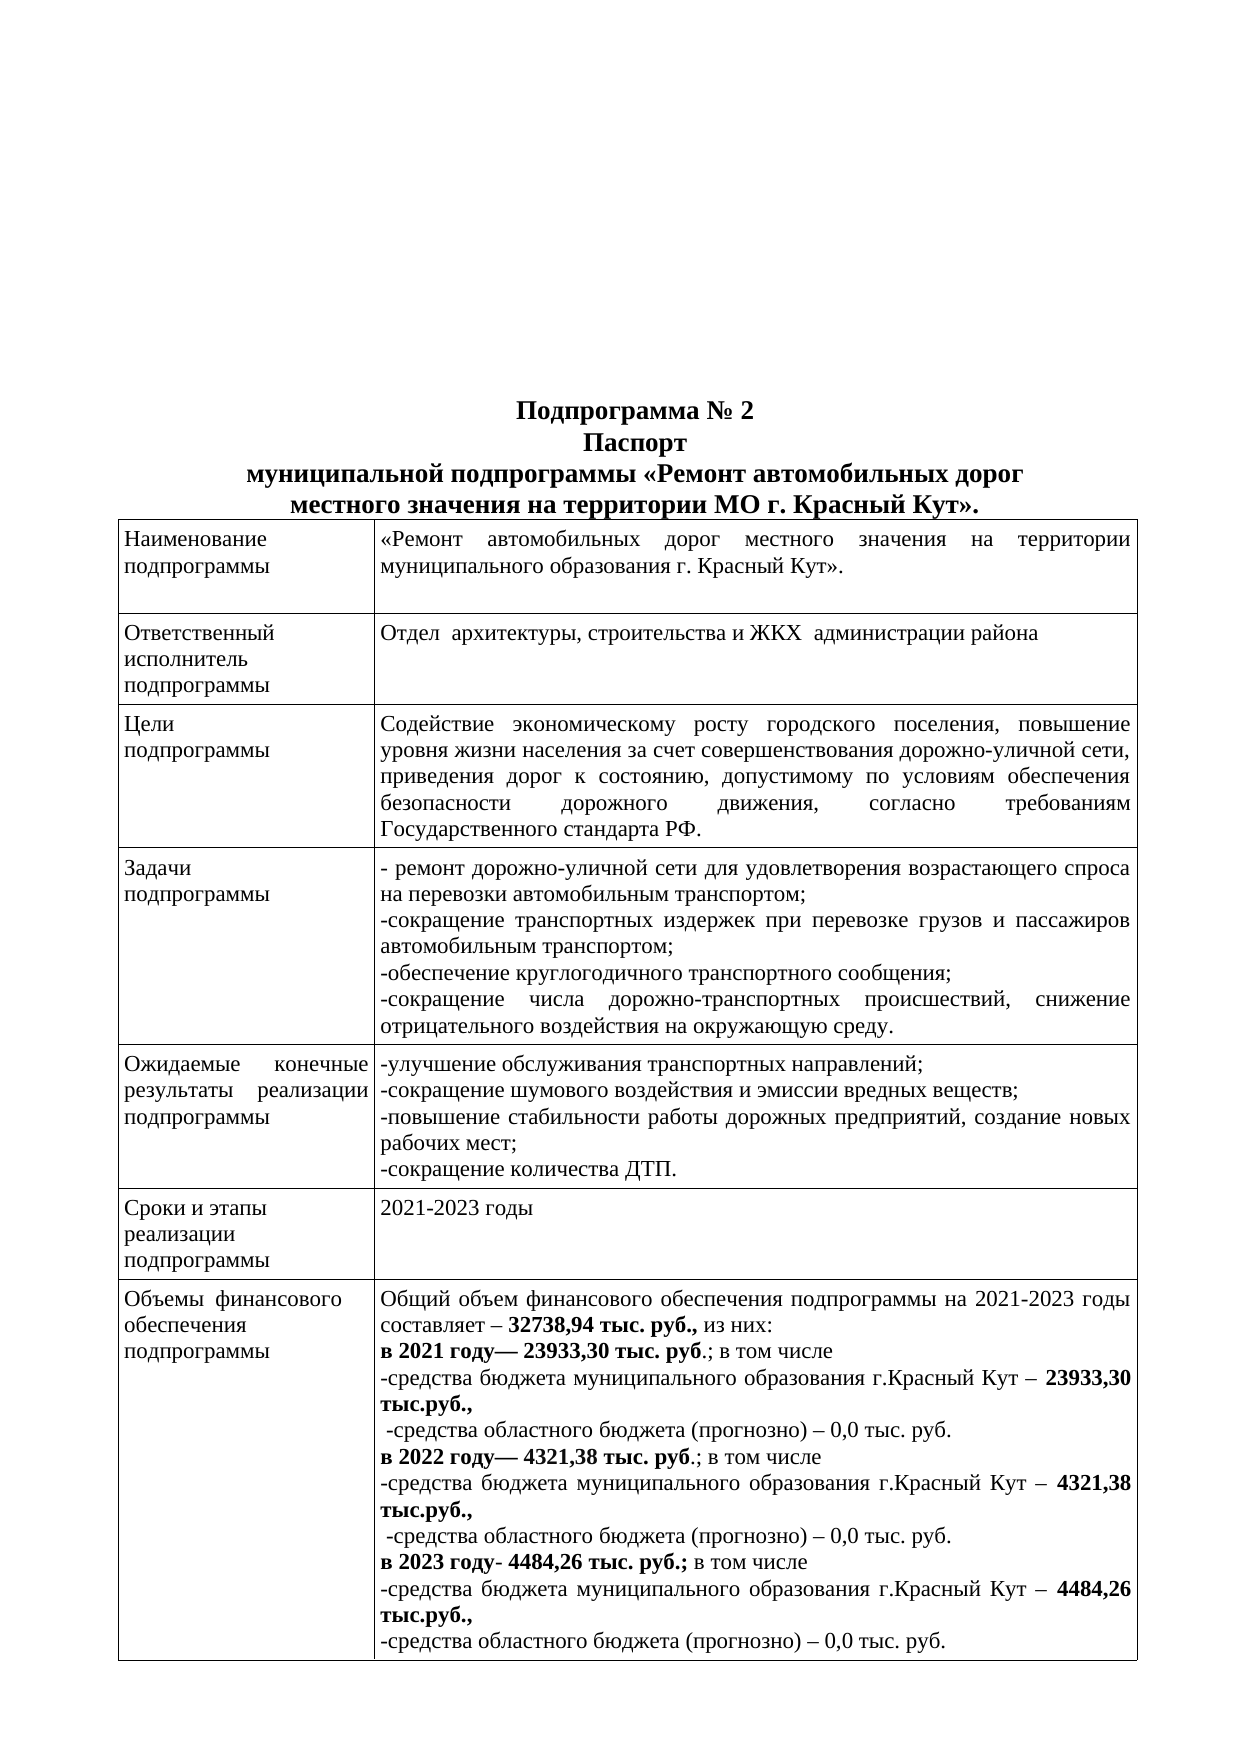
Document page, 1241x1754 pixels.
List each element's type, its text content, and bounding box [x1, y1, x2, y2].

table_cell Цели подпрограммы [119, 705, 374, 847]
table_cell Ожидаемые конечные результаты реализации подпрограммы [119, 1045, 374, 1187]
table_header «Ремонт автомобильных дорог местного значения на территории муниципального образования г. Красный Кут». [375, 520, 1137, 612]
text Подпрограмма № 2 [89, 394, 1181, 426]
text Паспорт [89, 426, 1181, 457]
table_cell Содействие экономическому росту городского поселения, повышение уровня жизни населения за счет совершенствования дорожно-уличной сети, приведения дорог к состоянию, допустимому по условиям обеспечения безопасности дорожного движения, согласно требованиям Государственного стандарта РФ. [375, 705, 1137, 847]
table_cell 2021-2023 годы [375, 1189, 1137, 1278]
table_cell Общий объем финансового обеспечения подпрограммы на 2021-2023 годы составляет – 32738,94 тыс. руб., из них: в 2021 году— 23933,30 тыс. руб.; в том числе -средства бюджета муниципального образования г.Красный Кут – 23933,30 тыс.руб., -средства областного бюджета (прогнозно) – 0,0 тыс. руб. в 2022 году— 4321,38 тыс. руб.; в том числе -средства бюджета муниципального образования г.Красный Кут – 4321,38 тыс.руб., -средства областного бюджета (прогнозно) – 0,0 тыс. руб. в 2023 году- 4484,26 тыс. руб.; в том числе -средства бюджета муниципального образования г.Красный Кут – 4484,26 тыс.руб., -средства областного бюджета (прогнозно) – 0,0 тыс. руб. [375, 1280, 1137, 1659]
text муниципальной подпрограммы «Ремонт автомобильных дорог [89, 457, 1181, 488]
table_cell -улучшение обслуживания транспортных направлений; -сокращение шумового воздействия и эмиссии вредных веществ; -повышение стабильности работы дорожных предприятий, создание новых рабочих мест; -сокращение количества ДТП. [375, 1045, 1137, 1187]
table_cell Сроки и этапы реализации подпрограммы [119, 1189, 374, 1278]
table_header Наименование подпрограммы [119, 520, 374, 612]
table_cell - ремонт дорожно-уличной сети для удовлетворения возрастающего спроса на перевозки автомобильным транспортом; -сокращение транспортных издержек при перевозке грузов и пассажиров автомобильным транспортом; -обеспечение круглогодичного транспортного сообщения; -сокращение числа дорожно-транспортных происшествий, снижение отрицательного воздействия на окружающую среду. [375, 848, 1137, 1044]
table_cell Ответственный исполнитель подпрограммы [119, 614, 374, 703]
table_cell Объемы финансового обеспечения подпрограммы [119, 1280, 374, 1659]
text местного значения на территории МО г. Красный Кут». [89, 488, 1181, 519]
table_cell Отдел архитектуры, строительства и ЖКХ администрации района [375, 614, 1137, 703]
table_cell Задачи подпрограммы [119, 848, 374, 1044]
